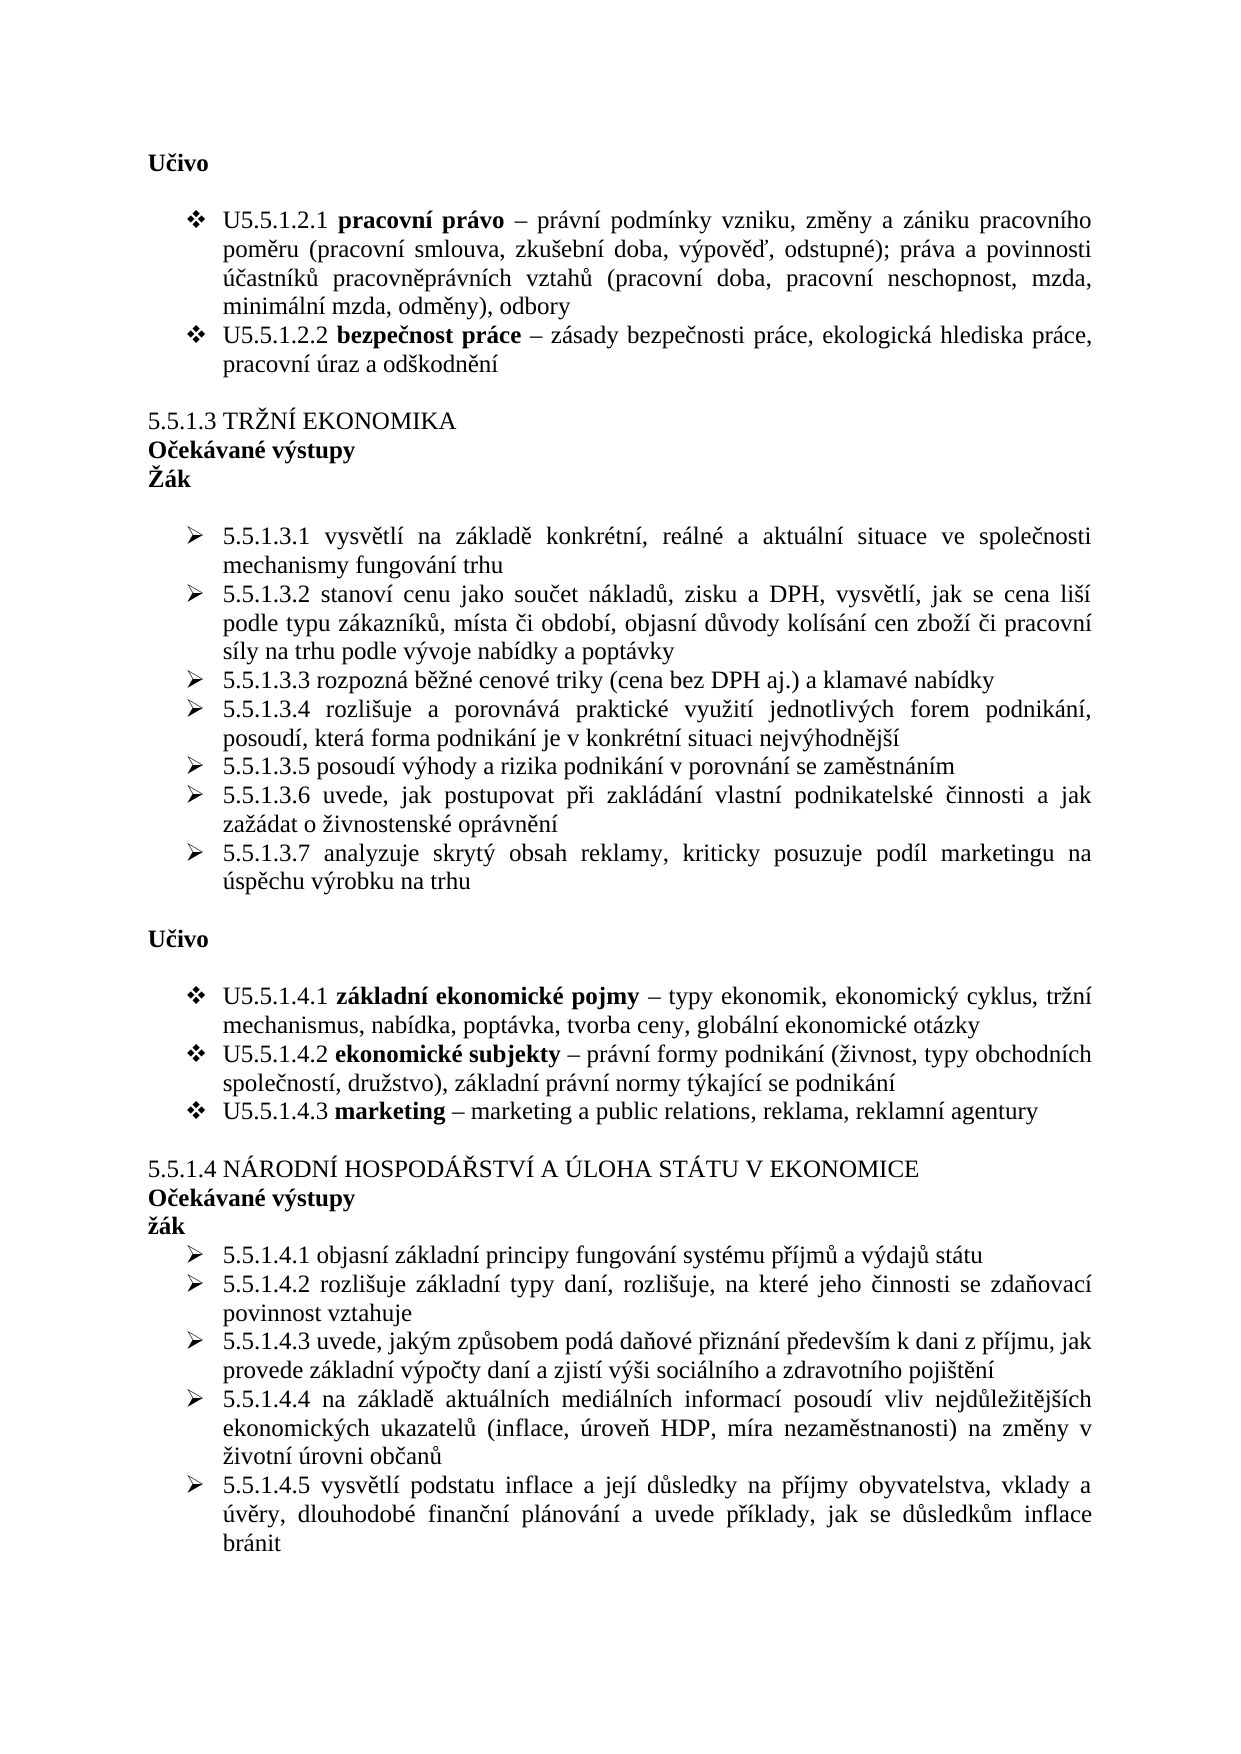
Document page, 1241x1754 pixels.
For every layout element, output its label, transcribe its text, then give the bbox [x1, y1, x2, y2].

list 5.5.1.3.7 analyzuje skrytý obsah reklamy, kriticky posuzuje podíl marketingu na úspěchu výrobku na trhu [185, 838, 1093, 895]
text žák [148, 1211, 1093, 1240]
list 5.5.1.4.1 objasní základní principy fungování systému příjmů a výdajů státu [185, 1240, 1093, 1269]
list 5.5.1.3.2 stanoví cenu jako součet nákladů, zisku a DPH, vysvětlí, jak se cena liší podle typu zákazníků, místa či období, objasní důvody kolísání cen zboží či pracovní síly na trhu podle vývoje nabídky a poptávky [185, 579, 1093, 665]
list U5.5.1.4.3 marketing – marketing a public relations, reklama, reklamní agentury [185, 1096, 1093, 1125]
list 5.5.1.3.3 rozpozná běžné cenové triky (cena bez DPH aj.) a klamavé nabídky [185, 665, 1093, 694]
list 5.5.1.4.3 uvede, jakým způsobem podá daňové přiznání především k dani z příjmu, jak provede základní výpočty daní a zjistí výši sociálního a zdravotního pojištění [185, 1326, 1093, 1384]
text 5.5.1.4 NÁRODNÍ HOSPODÁŘSTVÍ A ÚLOHA STÁTU V EKONOMICE [148, 1154, 1093, 1183]
list U5.5.1.2.2 bezpečnost práce – zásady bezpečnosti práce, ekologická hlediska práce, pracovní úraz a odškodnění [185, 320, 1093, 378]
list 5.5.1.3.1 vysvětlí na základě konkrétní, reálné a aktuální situace ve společnosti mechanismy fungování trhu [185, 521, 1093, 579]
list 5.5.1.4.2 rozlišuje základní typy daní, rozlišuje, na které jeho činnosti se zdaňovací povinnost vztahuje [185, 1269, 1093, 1326]
list 5.5.1.4.5 vysvětlí podstatu inflace a její důsledky na příjmy obyvatelstva, vklady a úvěry, dlouhodobé finanční plánování a uvede příklady, jak se důsledkům inflace bránit [185, 1470, 1093, 1556]
list 5.5.1.3.4 rozlišuje a porovnává praktické využití jednotlivých forem podnikání, posoudí, která forma podnikání je v konkrétní situaci nejvýhodnější [185, 694, 1093, 751]
text Očekávané výstupy [148, 1183, 1093, 1211]
list U5.5.1.4.1 základní ekonomické pojmy – typy ekonomik, ekonomický cyklus, tržní mechanismus, nabídka, poptávka, tvorba ceny, globální ekonomické otázky [185, 981, 1093, 1039]
text Učivo [148, 924, 1093, 953]
text Očekávané výstupy [148, 435, 1093, 464]
text Žák [148, 464, 1093, 493]
text Učivo [148, 148, 1093, 176]
text 5.5.1.3 TRŽNÍ EKONOMIKA [148, 406, 1093, 435]
list 5.5.1.3.6 uvede, jak postupovat při zakládání vlastní podnikatelské činnosti a jak zažádat o živnostenské oprávnění [185, 780, 1093, 838]
list U5.5.1.2.1 pracovní právo – právní podmínky vzniku, změny a zániku pracovního poměru (pracovní smlouva, zkušební doba, výpověď, odstupné); práva a povinnosti účastníků pracovněprávních vztahů (pracovní doba, pracovní neschopnost, mzda, minimální mzda, odměny), odbory [185, 205, 1093, 320]
list 5.5.1.4.4 na základě aktuálních mediálních informací posoudí vliv nejdůležitějších ekonomických ukazatelů (inflace, úroveň HDP, míra nezaměstnanosti) na změny v životní úrovni občanů [185, 1384, 1093, 1470]
list U5.5.1.4.2 ekonomické subjekty – právní formy podnikání (živnost, typy obchodních společností, družstvo), základní právní normy týkající se podnikání [185, 1039, 1093, 1096]
list 5.5.1.3.5 posoudí výhody a rizika podnikání v porovnání se zaměstnáním [185, 751, 1093, 780]
